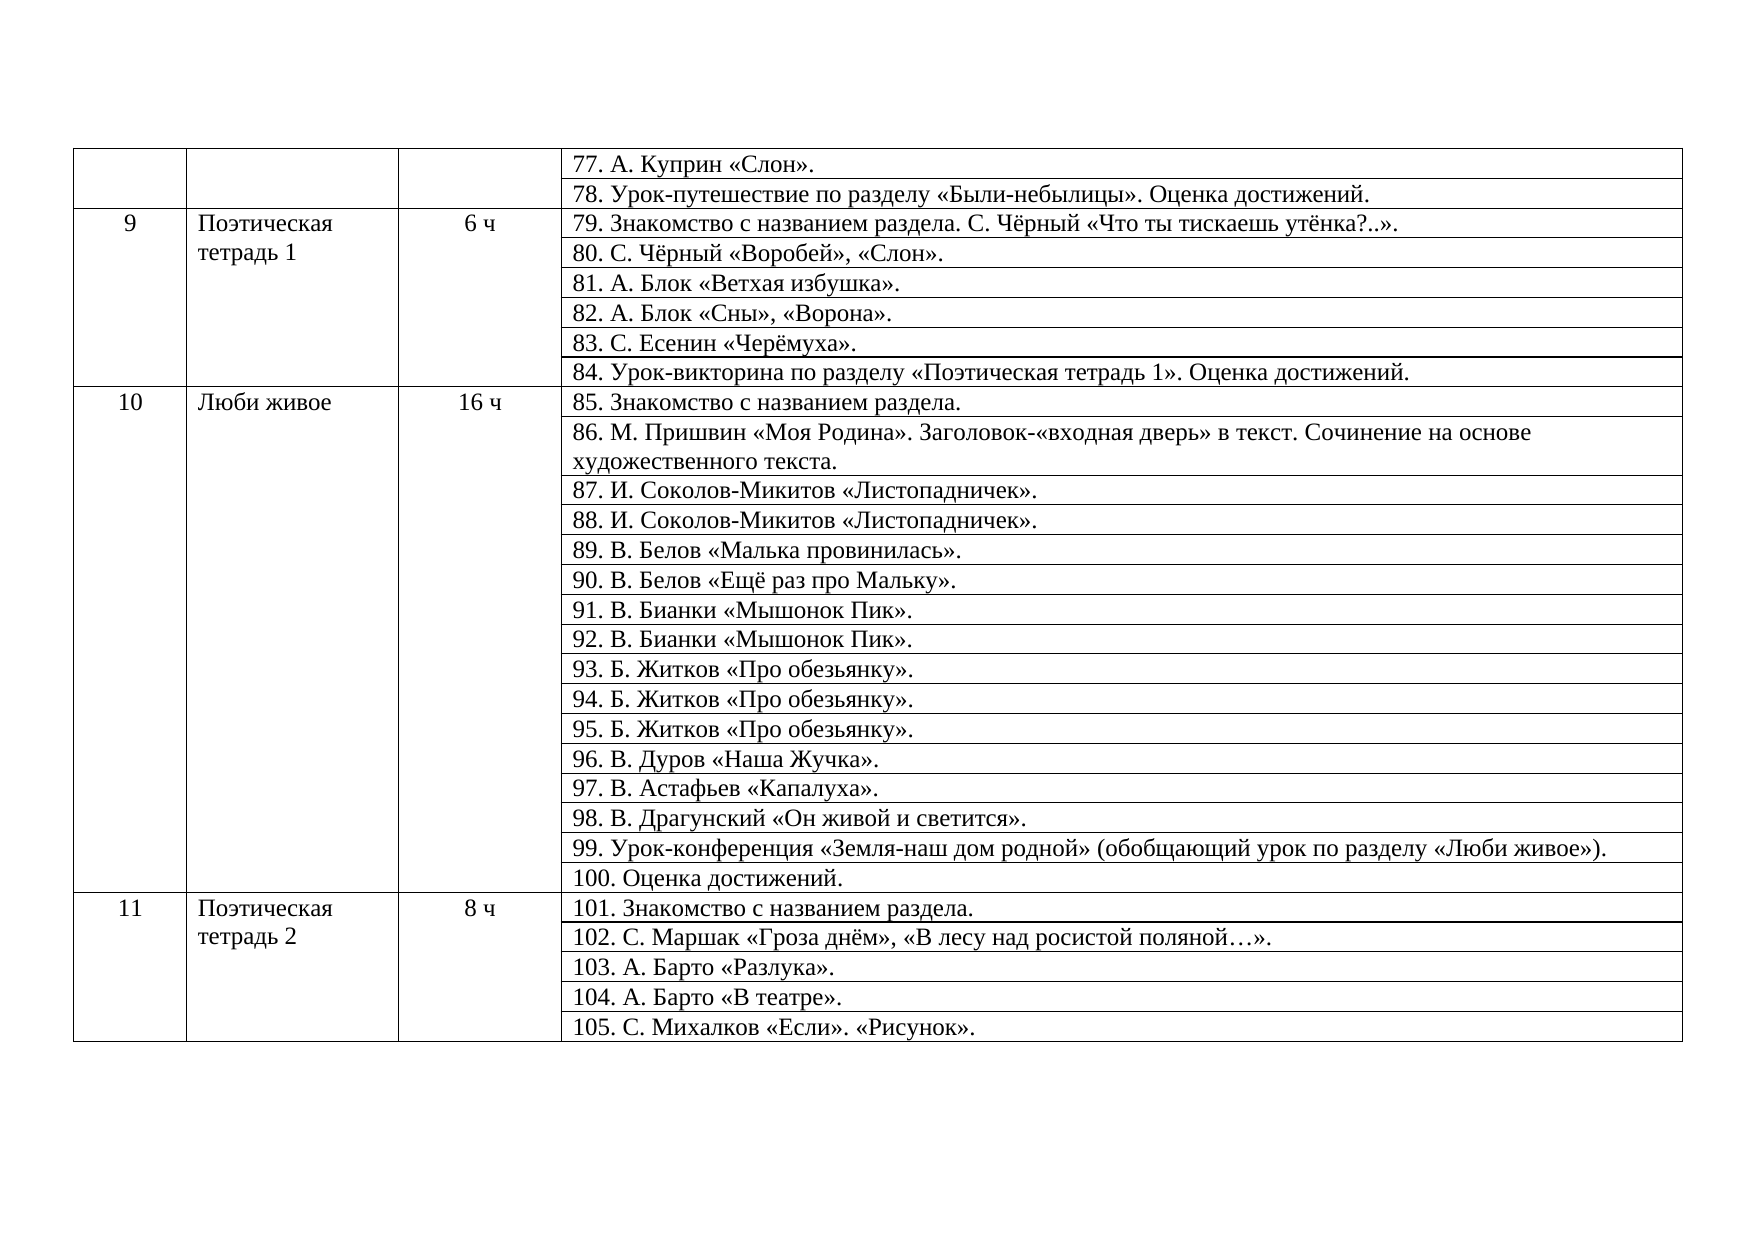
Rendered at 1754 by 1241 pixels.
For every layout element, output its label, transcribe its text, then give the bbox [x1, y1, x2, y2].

table_cell 10 [74, 387, 186, 892]
table_cell 79. Знакомство с названием раздела. С. Чёрный «Что ты тискаешь утёнка?..». [562, 209, 1682, 237]
table_cell 81. А. Блок «Ветхая избушка». [562, 268, 1682, 297]
table_cell 90. В. Белов «Ещё раз про Мальку». [562, 565, 1682, 594]
table_cell 98. В. Драгунский «Он живой и светится». [562, 803, 1682, 832]
table_cell Поэтическая тетрадь 2 [187, 893, 398, 1041]
table_cell 85. Знакомство с названием раздела. [562, 387, 1682, 416]
table_cell 105. С. Михалков «Если». «Рисунок». [562, 1012, 1682, 1041]
table_cell 11 [74, 893, 186, 1041]
table_cell 100. Оценка достижений. [562, 863, 1682, 892]
table_cell 77. А. Куприн «Слон». [562, 149, 1682, 178]
table_cell 88. И. Соколов-Микитов «Листопадничек». [562, 505, 1682, 534]
table_cell 84. Урок-викторина по разделу «Поэтическая тетрадь 1». Оценка достижений. [562, 358, 1682, 386]
table_cell 80. С. Чёрный «Воробей», «Слон». [562, 238, 1682, 267]
table_cell Поэтическая тетрадь 1 [187, 209, 398, 386]
table_cell 101. Знакомство с названием раздела. [562, 893, 1682, 921]
table_cell Люби живое [187, 387, 398, 892]
table_cell 82. А. Блок «Сны», «Ворона». [562, 298, 1682, 327]
table_cell 8 ч [399, 893, 561, 1041]
table_cell 78. Урок-путешествие по разделу «Были-небылицы». Оценка достижений. [562, 179, 1682, 207]
table_cell 96. В. Дуров «Наша Жучка». [562, 744, 1682, 772]
table_cell 102. С. Маршак «Гроза днём», «В лесу над росистой поляной…». [562, 923, 1682, 951]
table_cell 97. В. Астафьев «Капалуха». [562, 774, 1682, 802]
table_cell 94. Б. Житков «Про обезьянку». [562, 684, 1682, 713]
table_cell 83. С. Есенин «Черёмуха». [562, 328, 1682, 356]
table_cell 104. А. Барто «В театре». [562, 982, 1682, 1011]
table_cell 92. В. Бианки «Мышонок Пик». [562, 625, 1682, 653]
table_cell 103. А. Барто «Разлука». [562, 952, 1682, 981]
table_cell 86. М. Пришвин «Моя Родина». Заголовок-«входная дверь» в текст. Сочинение на основе художественного текста. [562, 417, 1682, 474]
table_cell 9 [74, 209, 186, 386]
table_cell 93. Б. Житков «Про обезьянку». [562, 654, 1682, 683]
table_cell 95. Б. Житков «Про обезьянку». [562, 714, 1682, 743]
table_cell 91. В. Бианки «Мышонок Пик». [562, 595, 1682, 623]
table_cell 16 ч [399, 387, 561, 892]
table_cell 99. Урок-конференция «Земля-наш дом родной» (обобщающий урок по разделу «Люби живое»). [562, 833, 1682, 862]
table_cell 89. В. Белов «Малька провинилась». [562, 535, 1682, 564]
table_cell 87. И. Соколов-Микитов «Листопадничек». [562, 476, 1682, 504]
table_cell 6 ч [399, 209, 561, 386]
